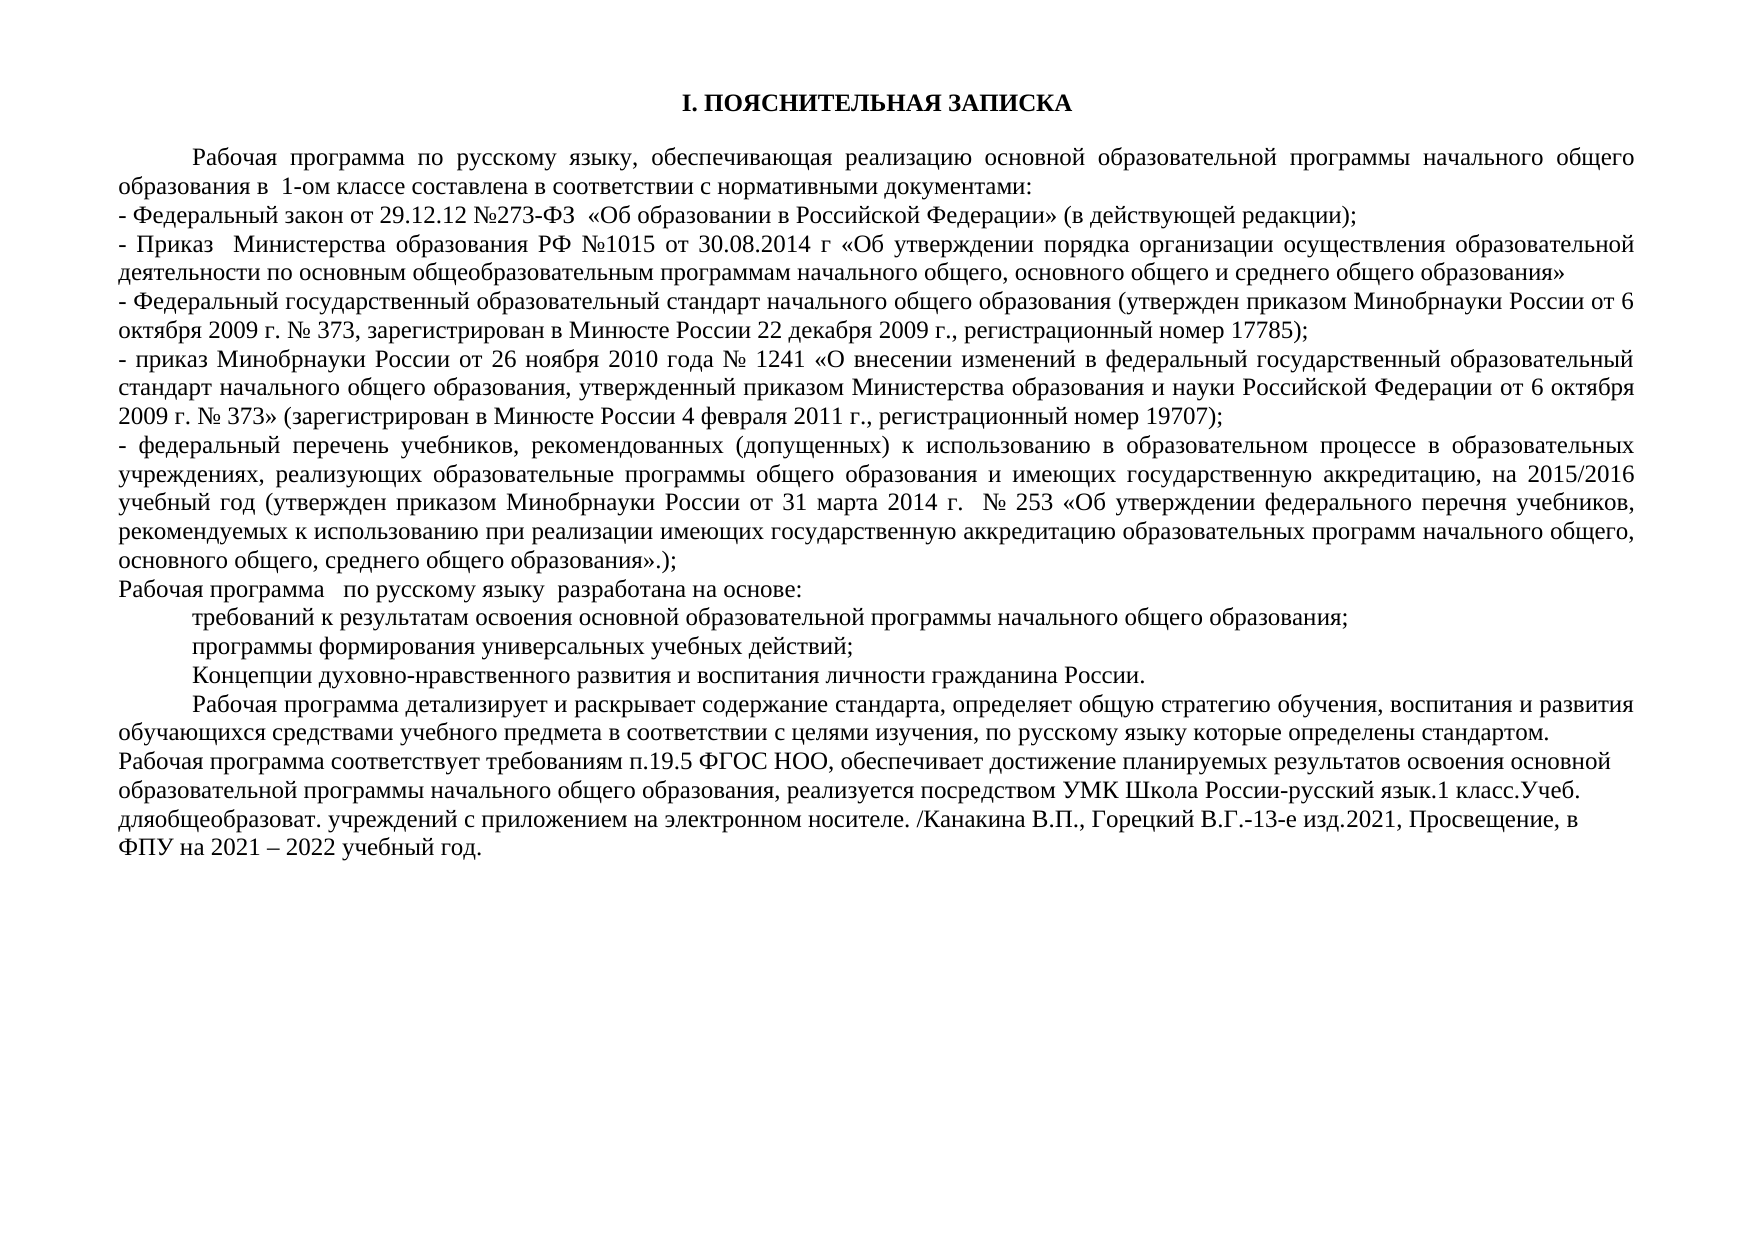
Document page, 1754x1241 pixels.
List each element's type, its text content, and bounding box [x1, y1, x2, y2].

text требований к результатам освоения основной образовательной программы начального общего образования; [118, 602, 1636, 631]
text - Федеральный государственный образовательный стандарт начального общего образования (утвержден приказом Минобрнауки России от 6 октября 2009 г. № 373, зарегистрирован в Минюсте России 22 декабря 2009 г., регистрационный номер 17785); [118, 286, 1636, 344]
text - Приказ Министерства образования РФ №1015 от 30.08.2014 г «Об утверждении порядка организации осуществления образовательной деятельности по основным общеобразовательным программам начального общего, основного общего и среднего общего образования» [118, 229, 1636, 286]
text Рабочая программа детализирует и раскрывает содержание стандарта, определяет общую стратегию обучения, воспитания и развития обучающихся средствами учебного предмета в соответствии с целями изучения, по русскому языку которые определены стандартом. [118, 689, 1636, 746]
text Рабочая программа соответствует требованиям п.19.5 ФГОС НОО, обеспечивает достижение планируемых результатов освоения основной образовательной программы начального общего образования, реализуется посредством УМК Школа России-русский язык.1 класс.Учеб. дляобщеобразоват. учреждений с приложением на электронном носителе. /Канакина В.П., Горецкий В.Г.-13-е изд.2021, Просвещение, в ФПУ на 2021 – 2022 учебный год. [118, 746, 1636, 861]
text программы формирования универсальных учебных действий; [118, 631, 1636, 660]
text - федеральный перечень учебников, рекомендованных (допущенных) к использованию в образовательном процессе в образовательных учреждениях, реализующих образовательные программы общего образования и имеющих государственную аккредитацию, на 2015/2016 учебный год (утвержден приказом Минобрнауки России от 31 марта 2014 г. № 253 «Об утверждении федерального перечня учебников, рекомендуемых к использованию при реализации имеющих государственную аккредитацию образовательных программ начального общего, основного общего, среднего общего образования».); [118, 430, 1636, 574]
text Рабочая программа по русскому языку разработана на основе: [118, 574, 1636, 602]
text Концепции духовно-нравственного развития и воспитания личности гражданина России. [118, 660, 1636, 689]
text Рабочая программа по русскому языку, обеспечивающая реализацию основной образовательной программы начального общего образования в 1-ом классе составлена в соответствии с нормативными документами: [118, 142, 1636, 200]
text - приказ Минобрнауки России от 26 ноября 2010 года № 1241 «О внесении изменений в федеральный государственный образовательный стандарт начального общего образования, утвержденный приказом Министерства образования и науки Российской Федерации от 6 октября 2009 г. № 373» (зарегистрирован в Минюсте России 4 февраля 2011 г., регистрационный номер 19707); [118, 344, 1636, 430]
text - Федеральный закон от 29.12.12 №273-ФЗ «Об образовании в Российской Федерации» (в действующей редакции); [118, 200, 1636, 229]
text I. ПОЯСНИТЕЛЬНАЯ ЗАПИСКА [118, 88, 1636, 117]
